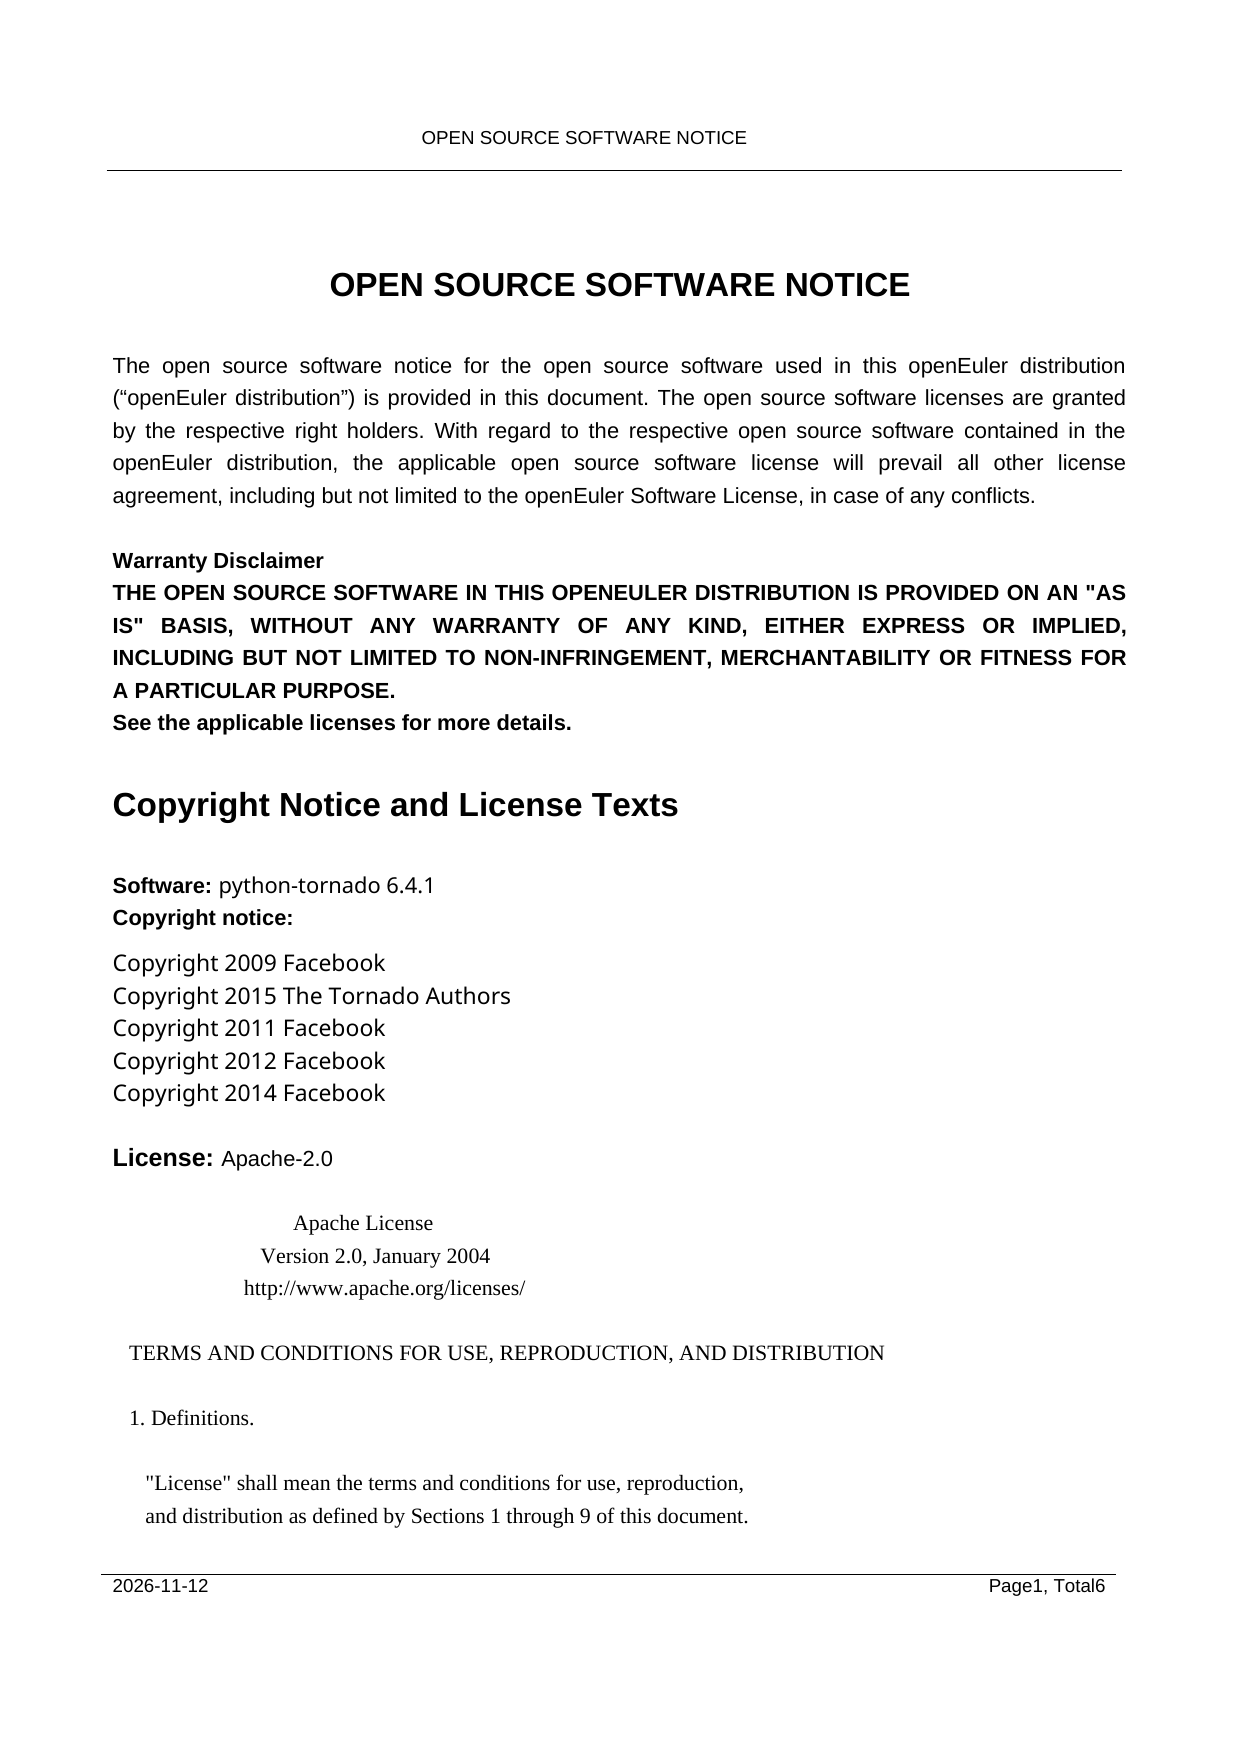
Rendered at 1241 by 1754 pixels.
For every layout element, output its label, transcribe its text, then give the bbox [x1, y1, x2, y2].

text Copyright Notice and License Texts [112, 771, 1128, 836]
text THE OPEN SOURCE SOFTWARE IN THIS OPENEULER DISTRIBUTION IS PROVIDED ON AN "AS IS" BASIS, WITHOUT ANY WARRANTY OF ANY KIND, EITHER EXPRESS OR IMPLIED, INCLUDING BUT NOT LIMITED TO NON-INFRINGEMENT, MERCHANTABILITY OR FITNESS FOR A PARTICULAR PURPOSE. See the applicable licenses for more details. [112, 576, 1128, 739]
text The open source software notice for the open source software used in this openEuler distribution (“openEuler distribution”) is provided in this document. The open source software licenses are granted by the respective right holders. With regard to the respective open source software contained in the openEuler distribution, the applicable open source software license will prevail all other license agreement, including but not limited to the openEuler Software License, in case of any conflicts. [112, 349, 1128, 511]
text License: Apache-2.0 [112, 1142, 1128, 1174]
title Software: python-tornado 6.4.1 [112, 869, 1128, 901]
text Copyright notice: [112, 901, 1128, 934]
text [112, 1174, 1128, 1532]
text OPEN SOURCE SOFTWARE NOTICE [112, 251, 1128, 316]
text Copyright 2009 Facebook Copyright 2015 The Tornado Authors Copyright 2011 Facebook Copyright 2012 Facebook Copyright 2014 Facebook [112, 947, 1128, 1142]
text Warranty Disclaimer [112, 544, 1128, 576]
